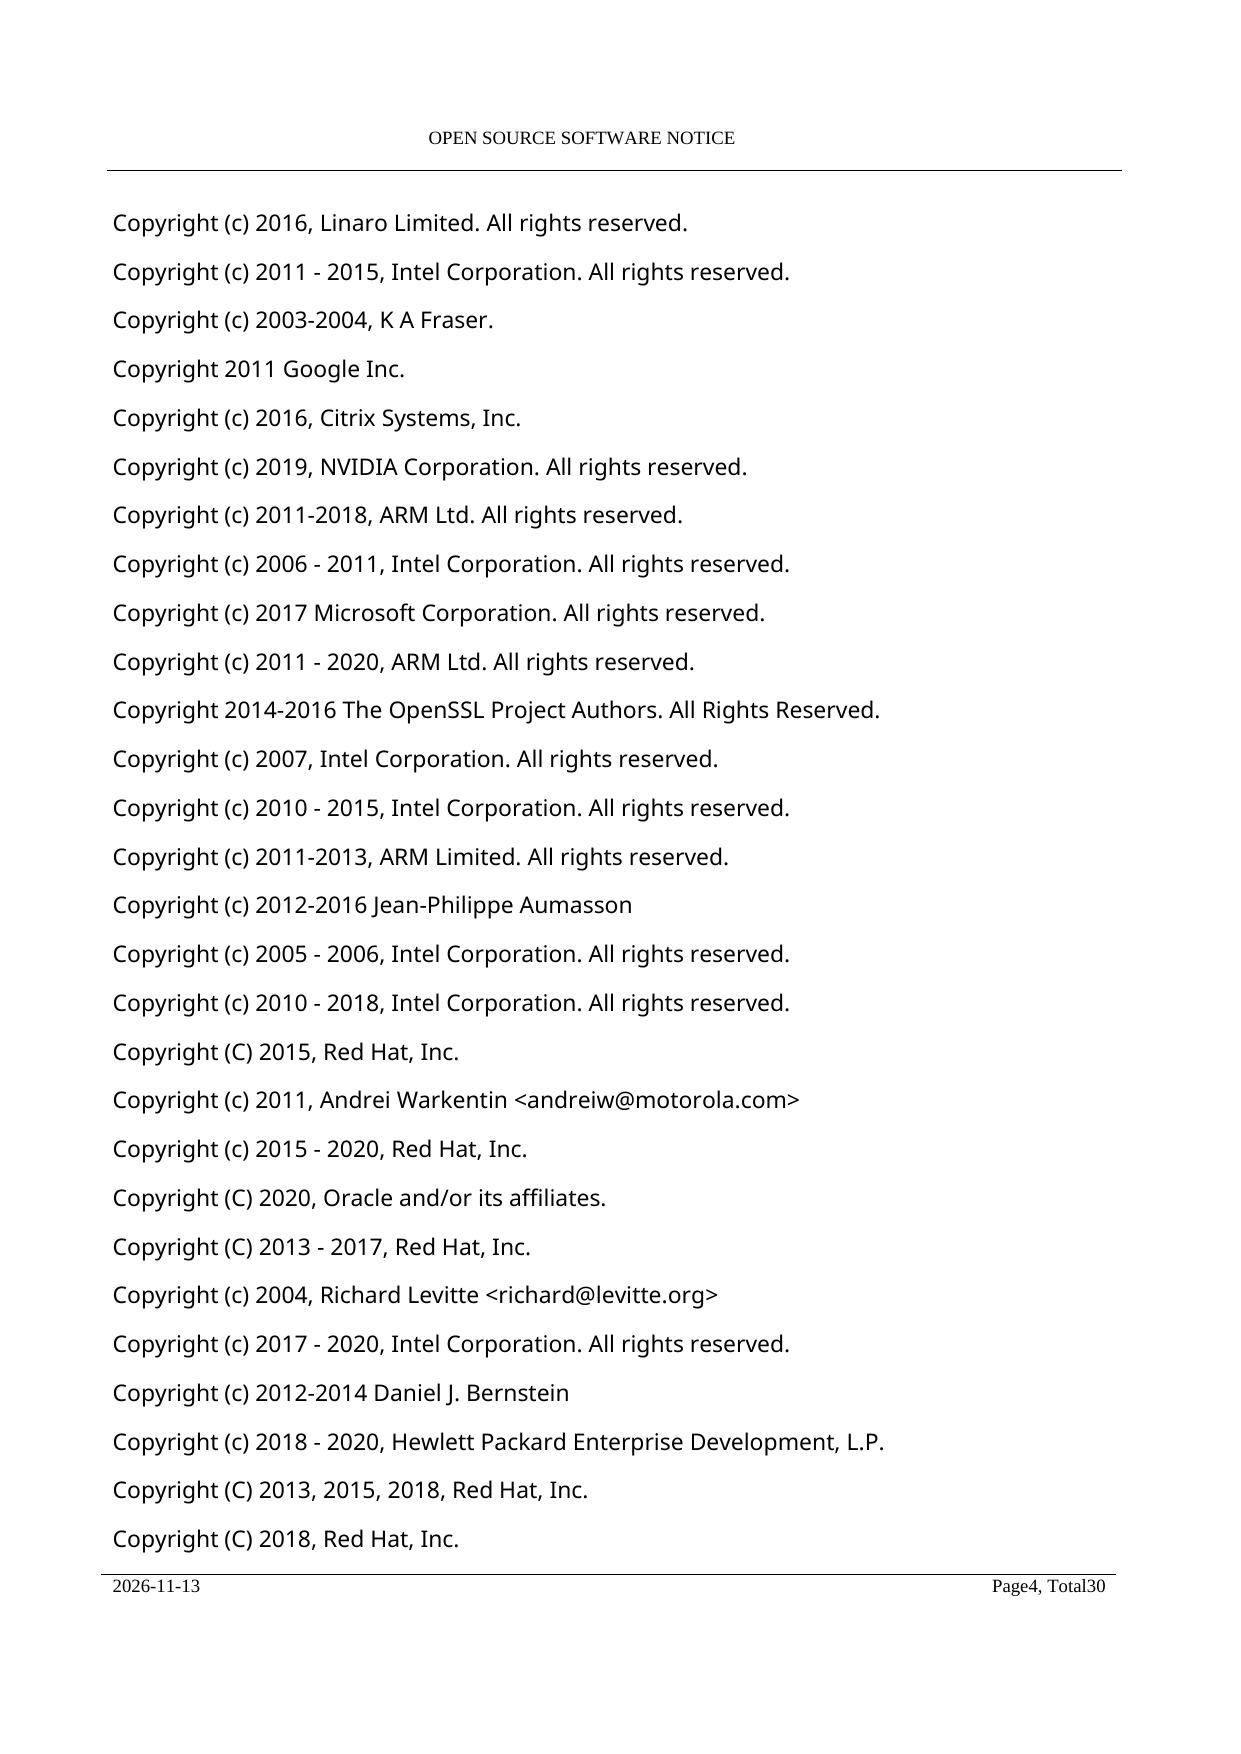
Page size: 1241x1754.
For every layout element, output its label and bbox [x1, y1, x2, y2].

text [112, 206, 1128, 1555]
